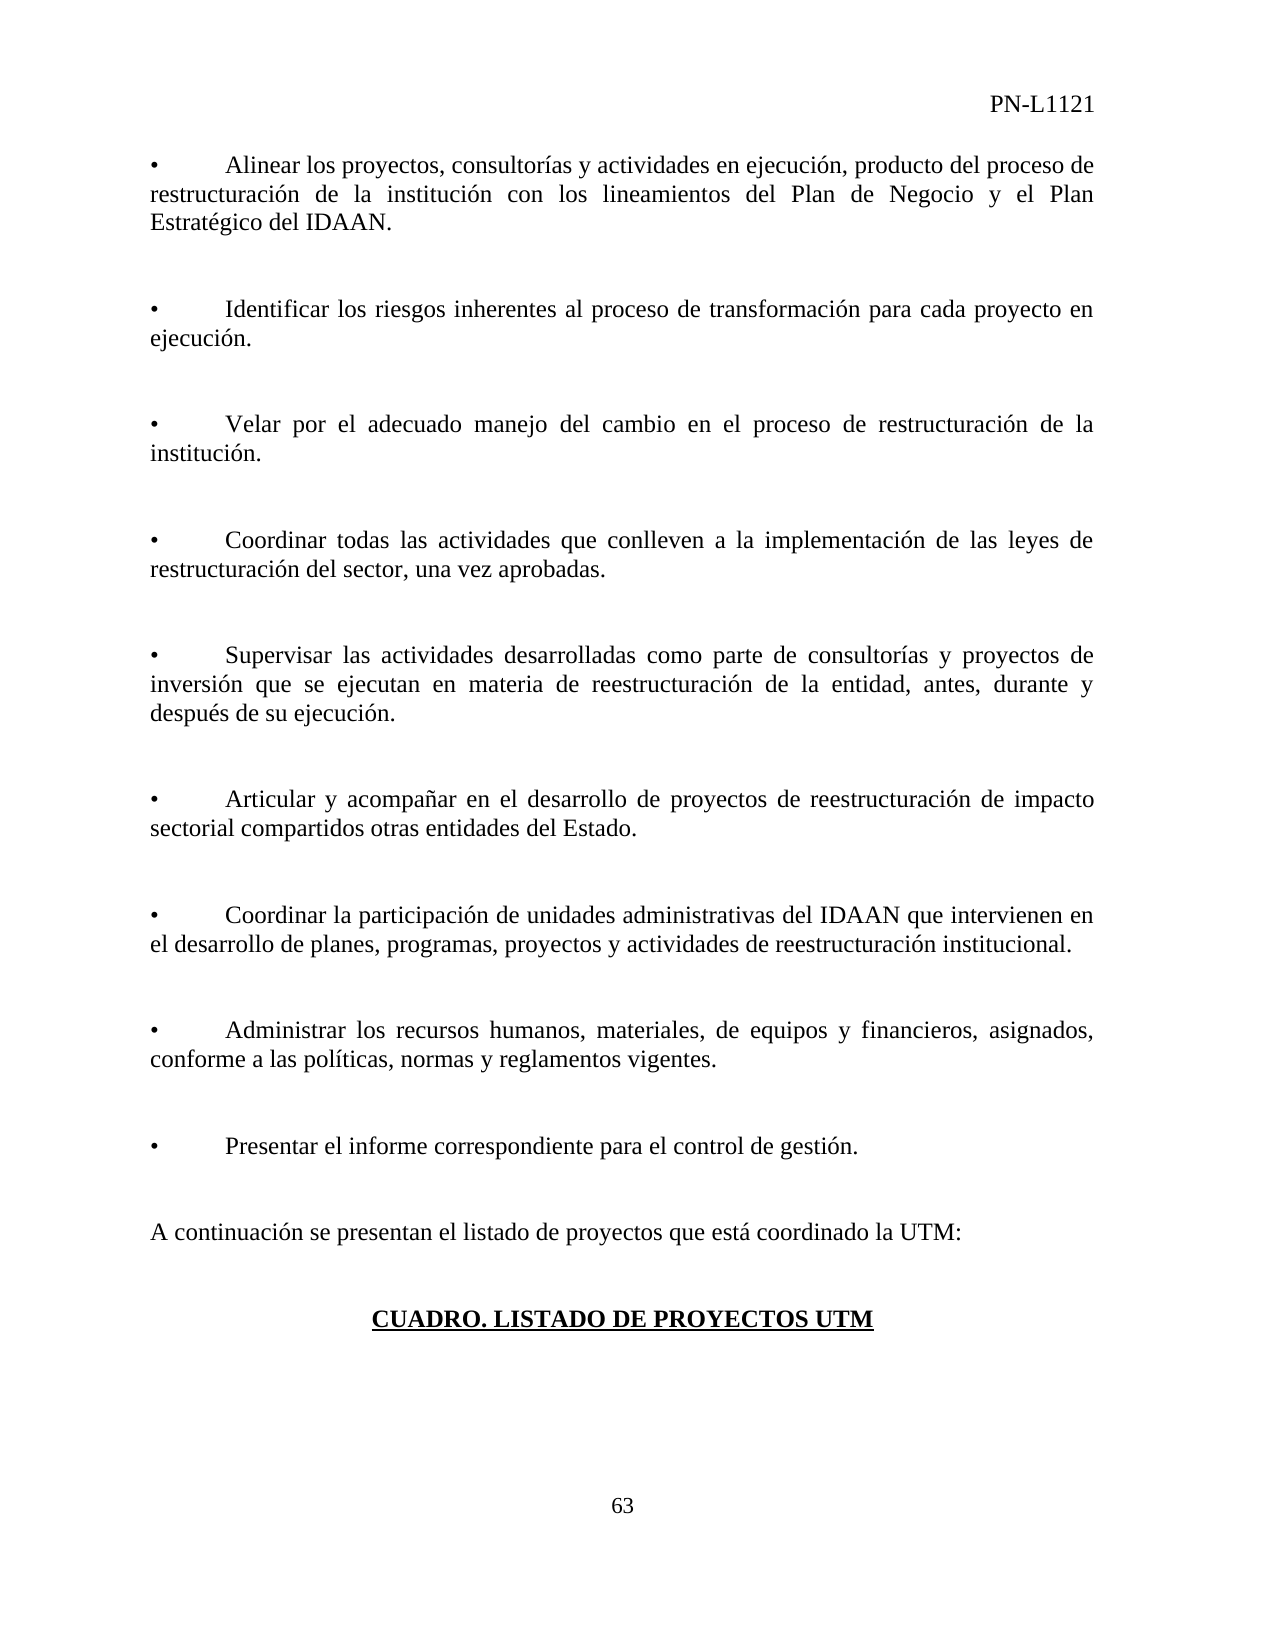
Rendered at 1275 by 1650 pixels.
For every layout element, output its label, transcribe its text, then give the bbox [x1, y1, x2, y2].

text • Administrar los recursos humanos, materiales, de equipos y financieros, asignados, conforme a las políticas, normas y reglamentos vigentes. [150, 1015, 1095, 1073]
text A continuación se presentan el listado de proyectos que está coordinado la UTM: [150, 1217, 1095, 1246]
text • Velar por el adecuado manejo del cambio en el proceso de restructuración de la institución. [150, 409, 1095, 467]
text • Alinear los proyectos, consultorías y actividades en ejecución, producto del proceso de restructuración de la institución con los lineamientos del Plan de Negocio y el Plan Estratégico del IDAAN. [150, 150, 1095, 236]
text • Coordinar todas las actividades que conlleven a la implementación de las leyes de restructuración del sector, una vez aprobadas. [150, 525, 1095, 582]
text • Presentar el informe correspondiente para el control de gestión. [150, 1131, 1095, 1159]
text • Coordinar la participación de unidades administrativas del IDAAN que intervienen en el desarrollo de planes, programas, proyectos y actividades de reestructuración institucional. [150, 900, 1095, 957]
text CUADRO. LISTADO DE PROYECTOS UTM [150, 1304, 1095, 1333]
text • Identificar los riesgos inherentes al proceso de transformación para cada proyecto en ejecución. [150, 294, 1095, 352]
text • Articular y acompañar en el desarrollo de proyectos de reestructuración de impacto sectorial compartidos otras entidades del Estado. [150, 784, 1095, 842]
text • Supervisar las actividades desarrolladas como parte de consultorías y proyectos de inversión que se ejecutan en materia de reestructuración de la entidad, antes, durante y después de su ejecución. [150, 640, 1095, 727]
